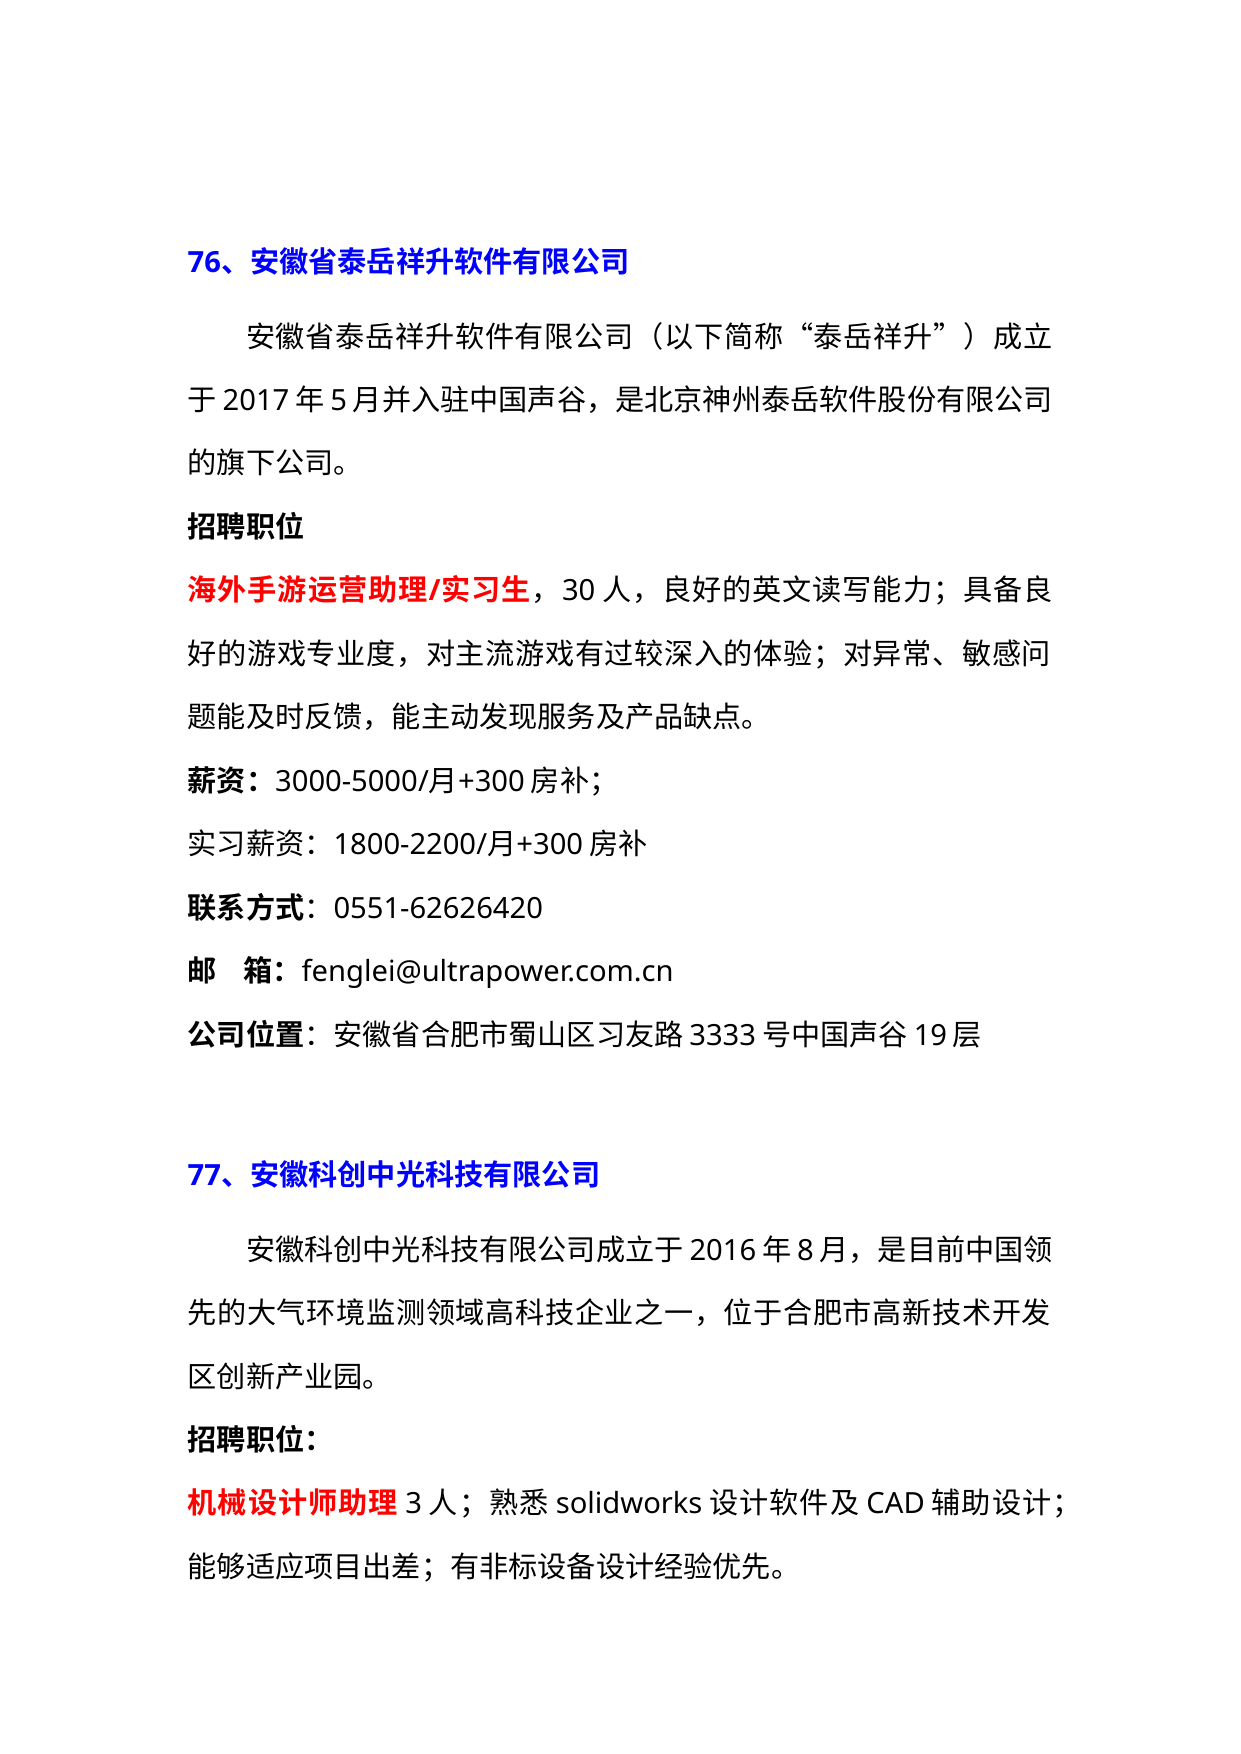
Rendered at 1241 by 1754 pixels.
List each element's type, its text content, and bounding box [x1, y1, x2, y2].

text 安徽科创中光科技有限公司成立于2016年8月，是目前中国领先的大气环境监测领域高科技企业之一，位于合肥市高新技术开发区创新产业园。 [187, 1226, 1053, 1396]
text 77、安徽科创中光科技有限公司 [187, 1140, 1053, 1205]
text 公司位置：安徽省合肥市蜀山区习友路3333号中国声谷19层 [187, 1012, 1053, 1054]
text 安徽省泰岳祥升软件有限公司（以下简称“泰岳祥升”）成立于2017年5月并入驻中国声谷，是北京神州泰岳软件股份有限公司的旗下公司。 [187, 313, 1053, 482]
text 招聘职位 [187, 503, 1053, 546]
text 邮 箱：fenglei@ultrapower.com.cn [187, 948, 1053, 990]
text 薪资：3000-5000/月+300房补； [187, 757, 1053, 800]
text 招聘职位： [187, 1417, 1053, 1459]
text 联系方式：0551-62626420 [187, 884, 1053, 927]
text 76、安徽省泰岳祥升软件有限公司 [187, 227, 1053, 292]
text 海外手游运营助理/实习生，30人，良好的英文读写能力；具备良好的游戏专业度，对主流游戏有过较深入的体验；对异常、敏感问题能及时反馈，能主动发现服务及产品缺点。 [187, 567, 1053, 736]
text 实习薪资：1800-2200/月+300房补 [187, 821, 1053, 863]
text 机械设计师助理3人；熟悉solidworks设计软件及CAD辅助设计；能够适应项目出差；有非标设备设计经验优先。 [187, 1480, 1053, 1586]
